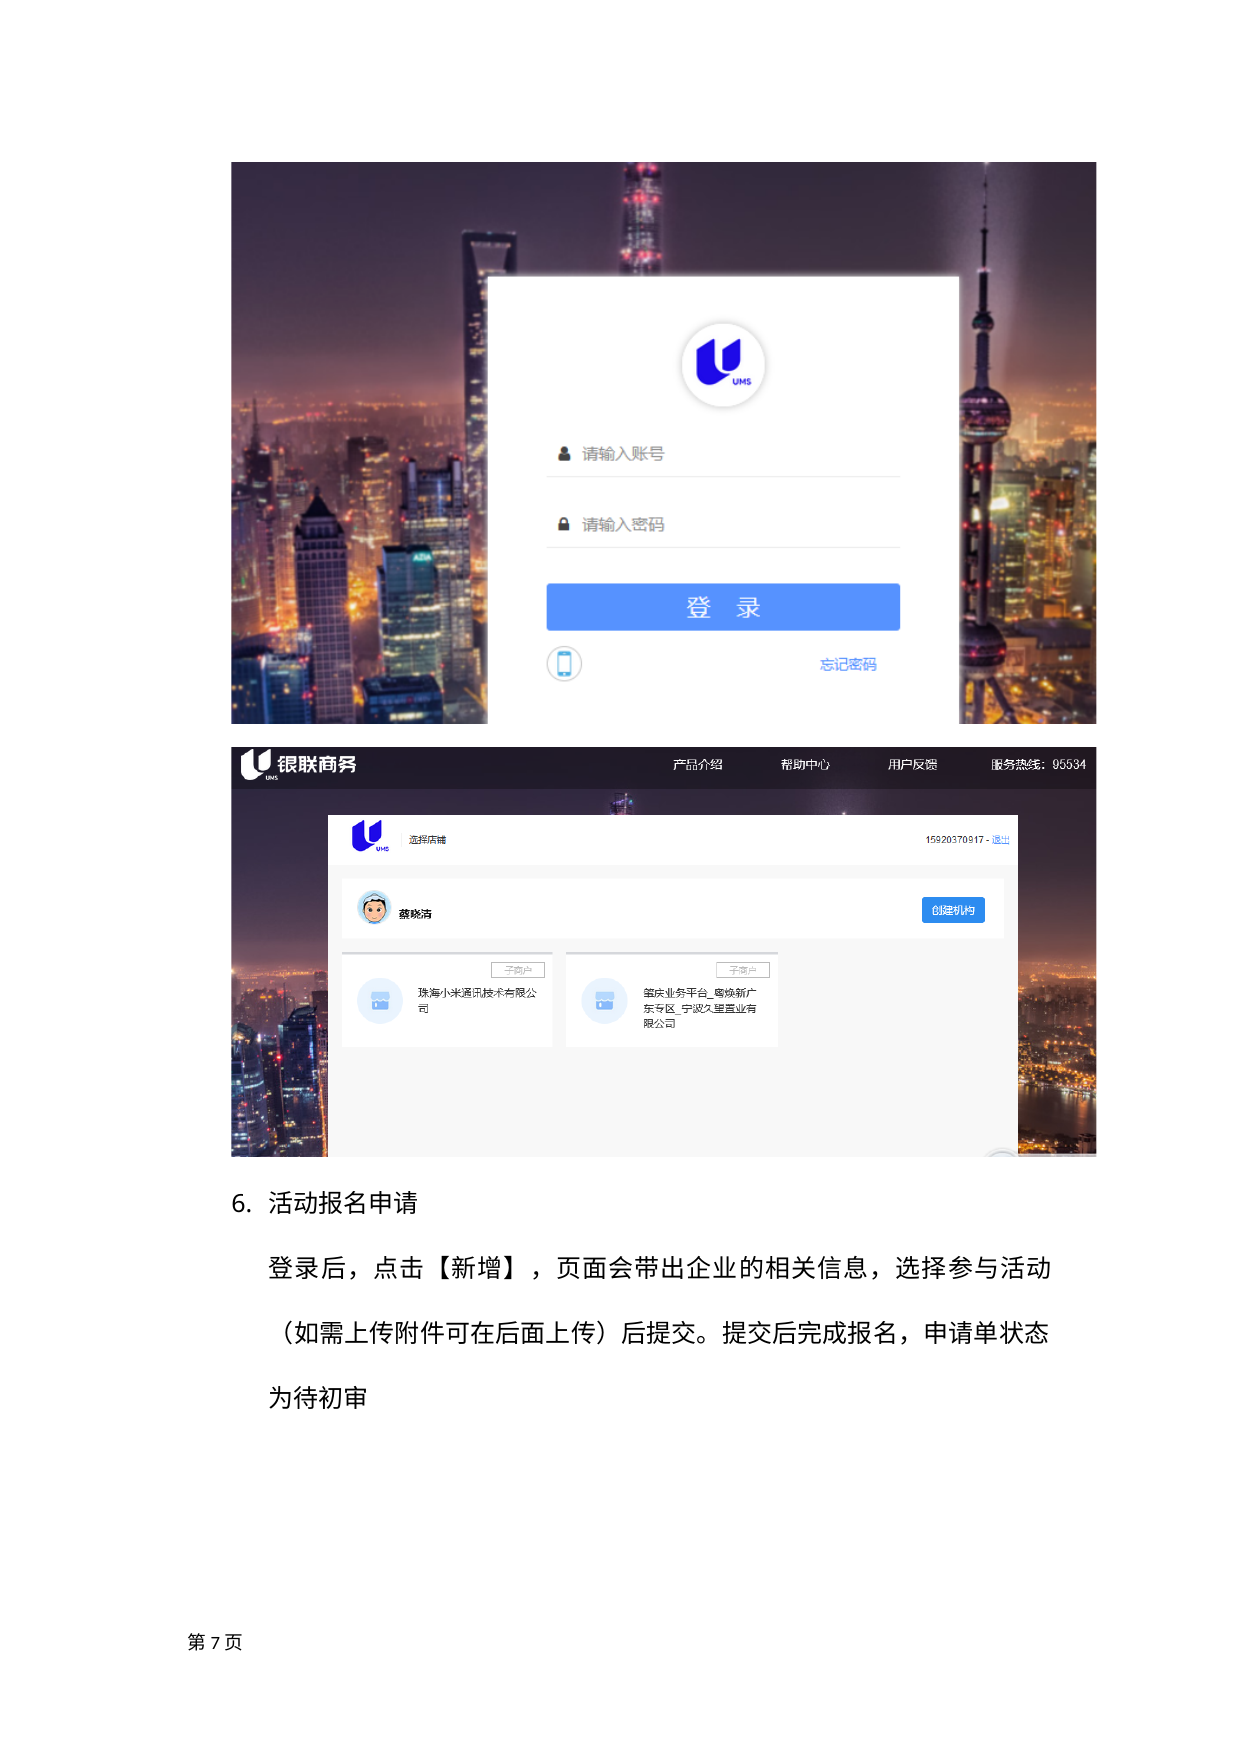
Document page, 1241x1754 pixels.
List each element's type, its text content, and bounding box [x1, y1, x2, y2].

list 活动报名申请 [231, 1169, 1053, 1234]
picture [231, 747, 1097, 1157]
list 登录后，点击【新增】，页面会带出企业的相关信息，选择参与活动（如需上传附件可在后面上传）后提交。提交后完成报名，申请单状态为待初审 [269, 1234, 1053, 1429]
picture [231, 162, 1097, 724]
